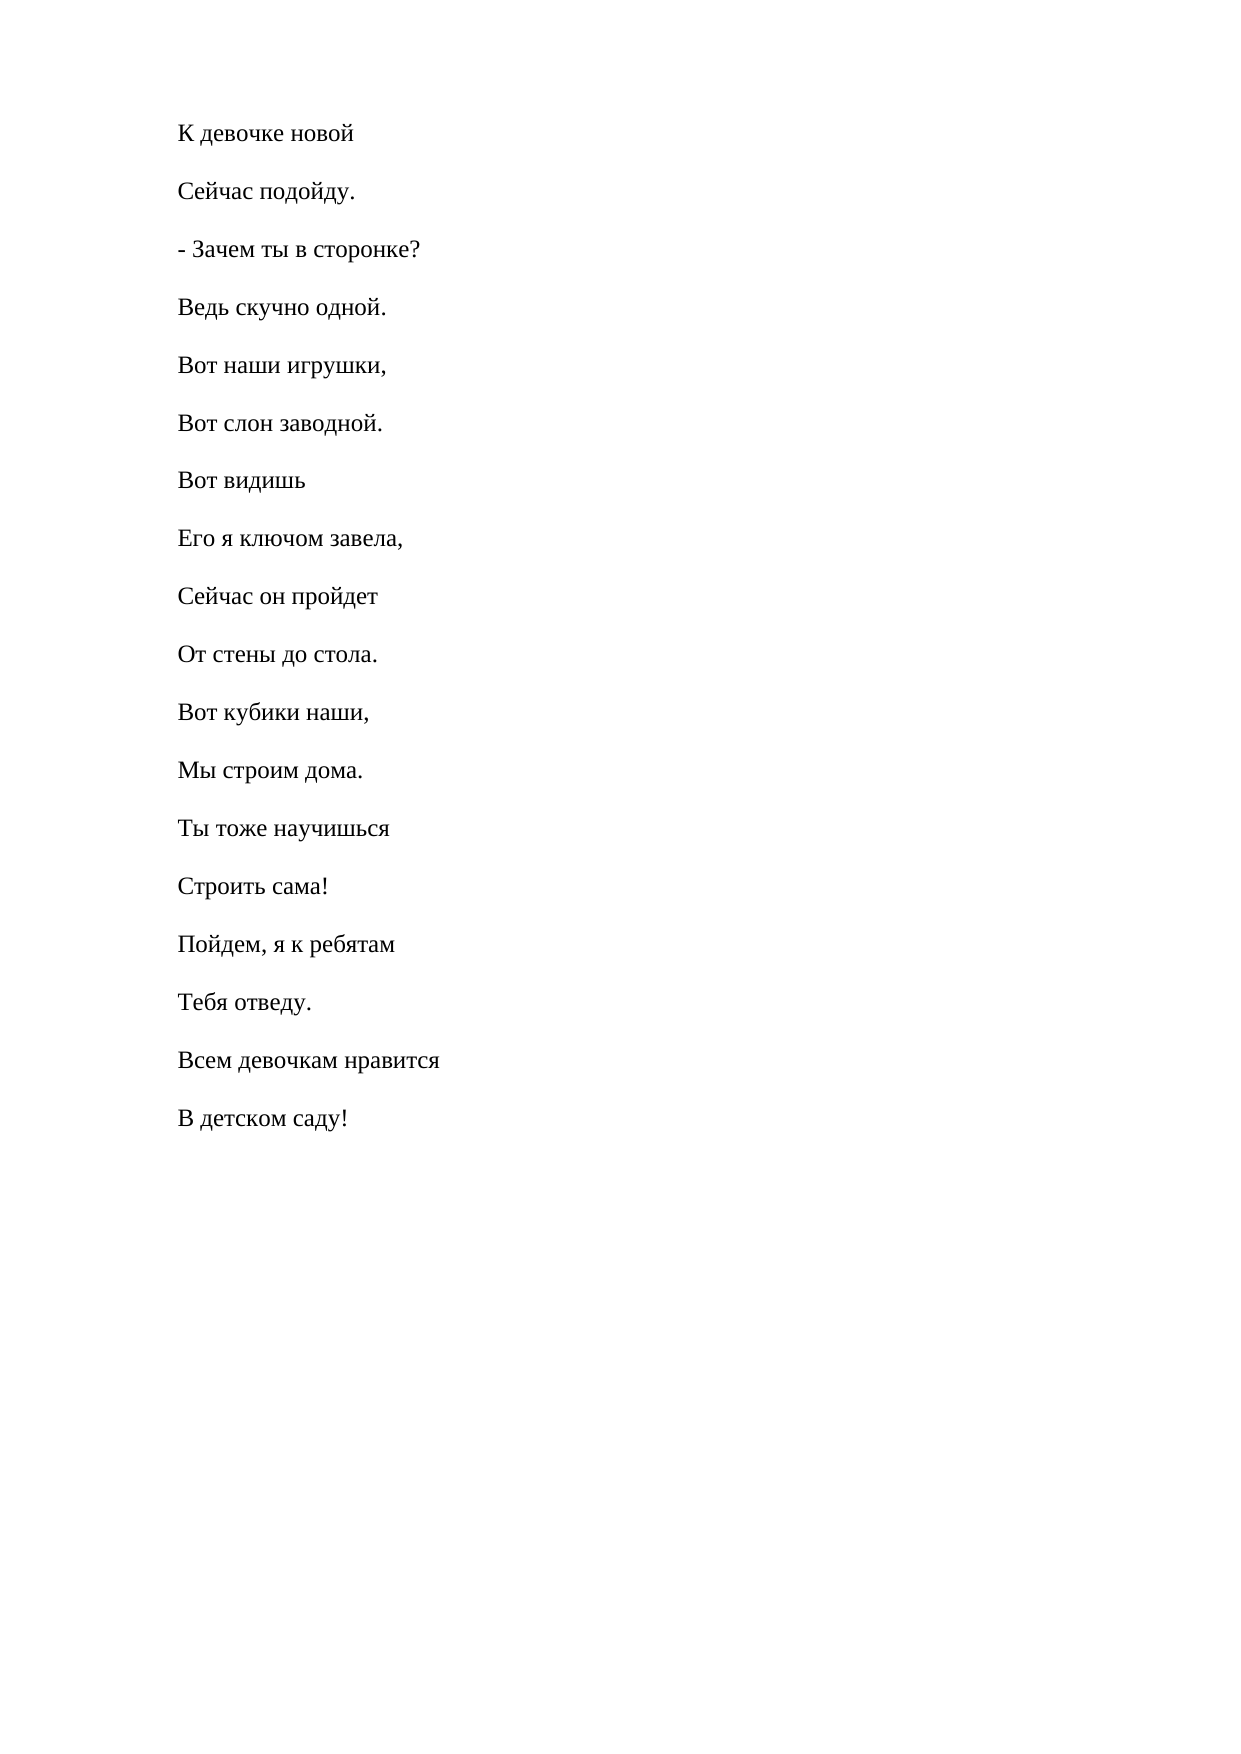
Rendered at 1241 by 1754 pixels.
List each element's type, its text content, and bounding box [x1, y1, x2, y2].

text Вот кубики наши, [177, 697, 1152, 726]
text От стены до стола. [177, 639, 1152, 668]
text Мы строим дома. [177, 755, 1152, 784]
text Вот наши игрушки, [177, 350, 1152, 378]
text Пойдем, я к ребятам [177, 929, 1152, 958]
text - Зачем ты в сторонке? [177, 234, 1152, 263]
text Сейчас он пройдет [177, 581, 1152, 610]
text К девочке новой [177, 118, 1152, 147]
text Его я ключом завела, [177, 523, 1152, 552]
text Ты тоже научишься [177, 813, 1152, 842]
text Вот слон заводной. [177, 408, 1152, 436]
text Сейчас подойду. [177, 176, 1152, 205]
text Всем девочкам нравится [177, 1045, 1152, 1073]
text Ведь скучно одной. [177, 292, 1152, 321]
text Тебя отведу. [177, 987, 1152, 1016]
text В детском саду! [177, 1103, 1152, 1131]
text Строить сама! [177, 871, 1152, 900]
text Вот видишь [177, 466, 1152, 494]
